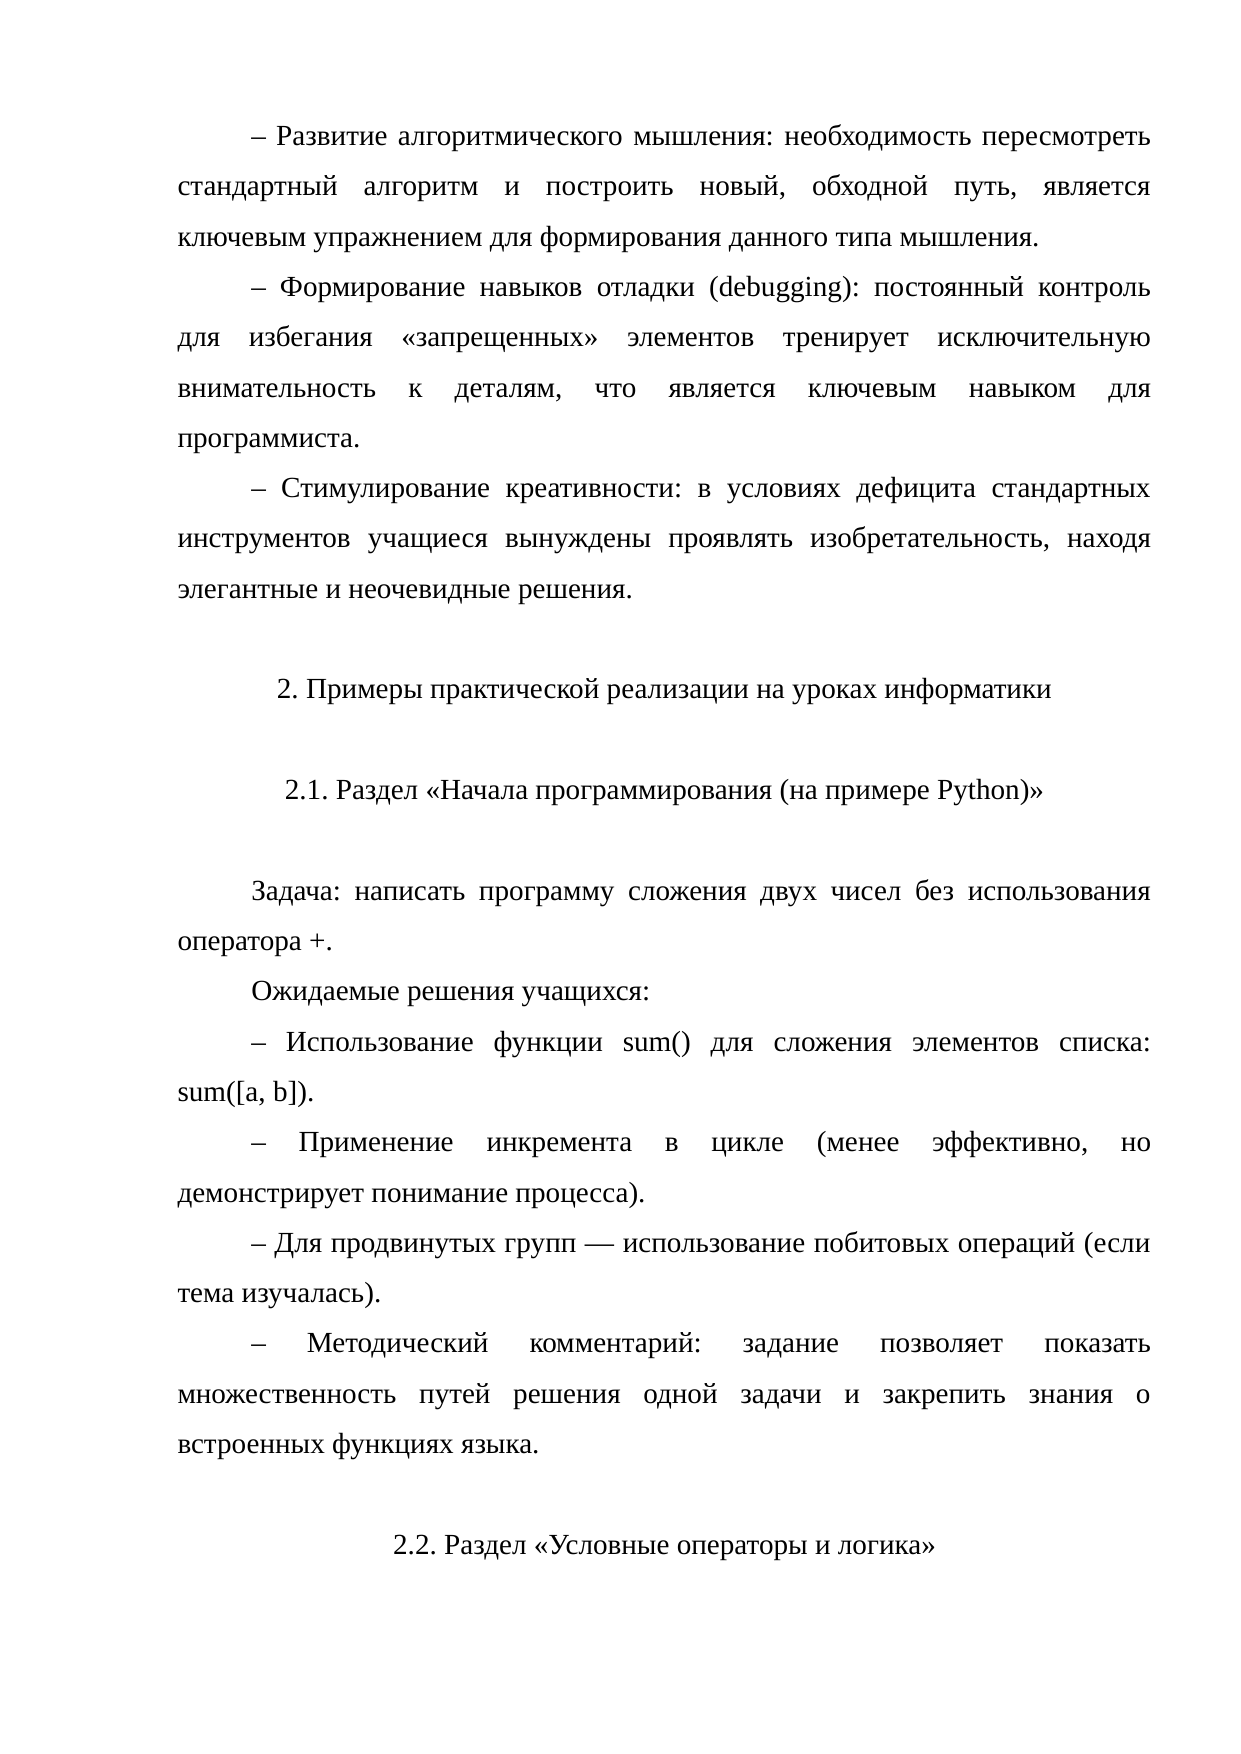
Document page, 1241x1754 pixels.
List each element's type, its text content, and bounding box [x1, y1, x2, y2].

text ‒ Методический комментарий: задание позволяет показать множественность путей решения одной задачи и закрепить знания о встроенных функциях языка. [177, 1326, 1152, 1460]
text Ожидаемые решения учащихся: [177, 973, 1152, 1007]
text ‒ Для продвинутых групп — использование побитовых операций (если тема изучалась). [177, 1225, 1152, 1309]
text 2.2. Раздел «Условные операторы и логика» [177, 1527, 1152, 1560]
text 2.1. Раздел «Начала программирования (на примере Python)» [177, 772, 1152, 806]
text ‒ Стимулирование креативности: в условиях дефицита стандартных инструментов учащиеся вынуждены проявлять изобретательность, находя элегантные и неочевидные решения. [177, 470, 1152, 604]
text ‒ Использование функции sum() для сложения элементов списка: sum([a, b]). [177, 1024, 1152, 1108]
text ‒ Развитие алгоритмического мышления: необходимость пересмотреть стандартный алгоритм и построить новый, обходной путь, является ключевым упражнением для формирования данного типа мышления. [177, 118, 1152, 252]
text 2. Примеры практической реализации на уроках информатики [177, 672, 1152, 705]
text ‒ Применение инкремента в цикле (менее эффективно, но демонстрирует понимание процесса). [177, 1124, 1152, 1208]
text ‒ Формирование навыков отладки (debugging): постоянный контроль для избегания «запрещенных» элементов тренирует исключительную внимательность к деталям, что является ключевым навыком для программиста. [177, 269, 1152, 453]
text Задача: написать программу сложения двух чисел без использования оператора +. [177, 873, 1152, 957]
